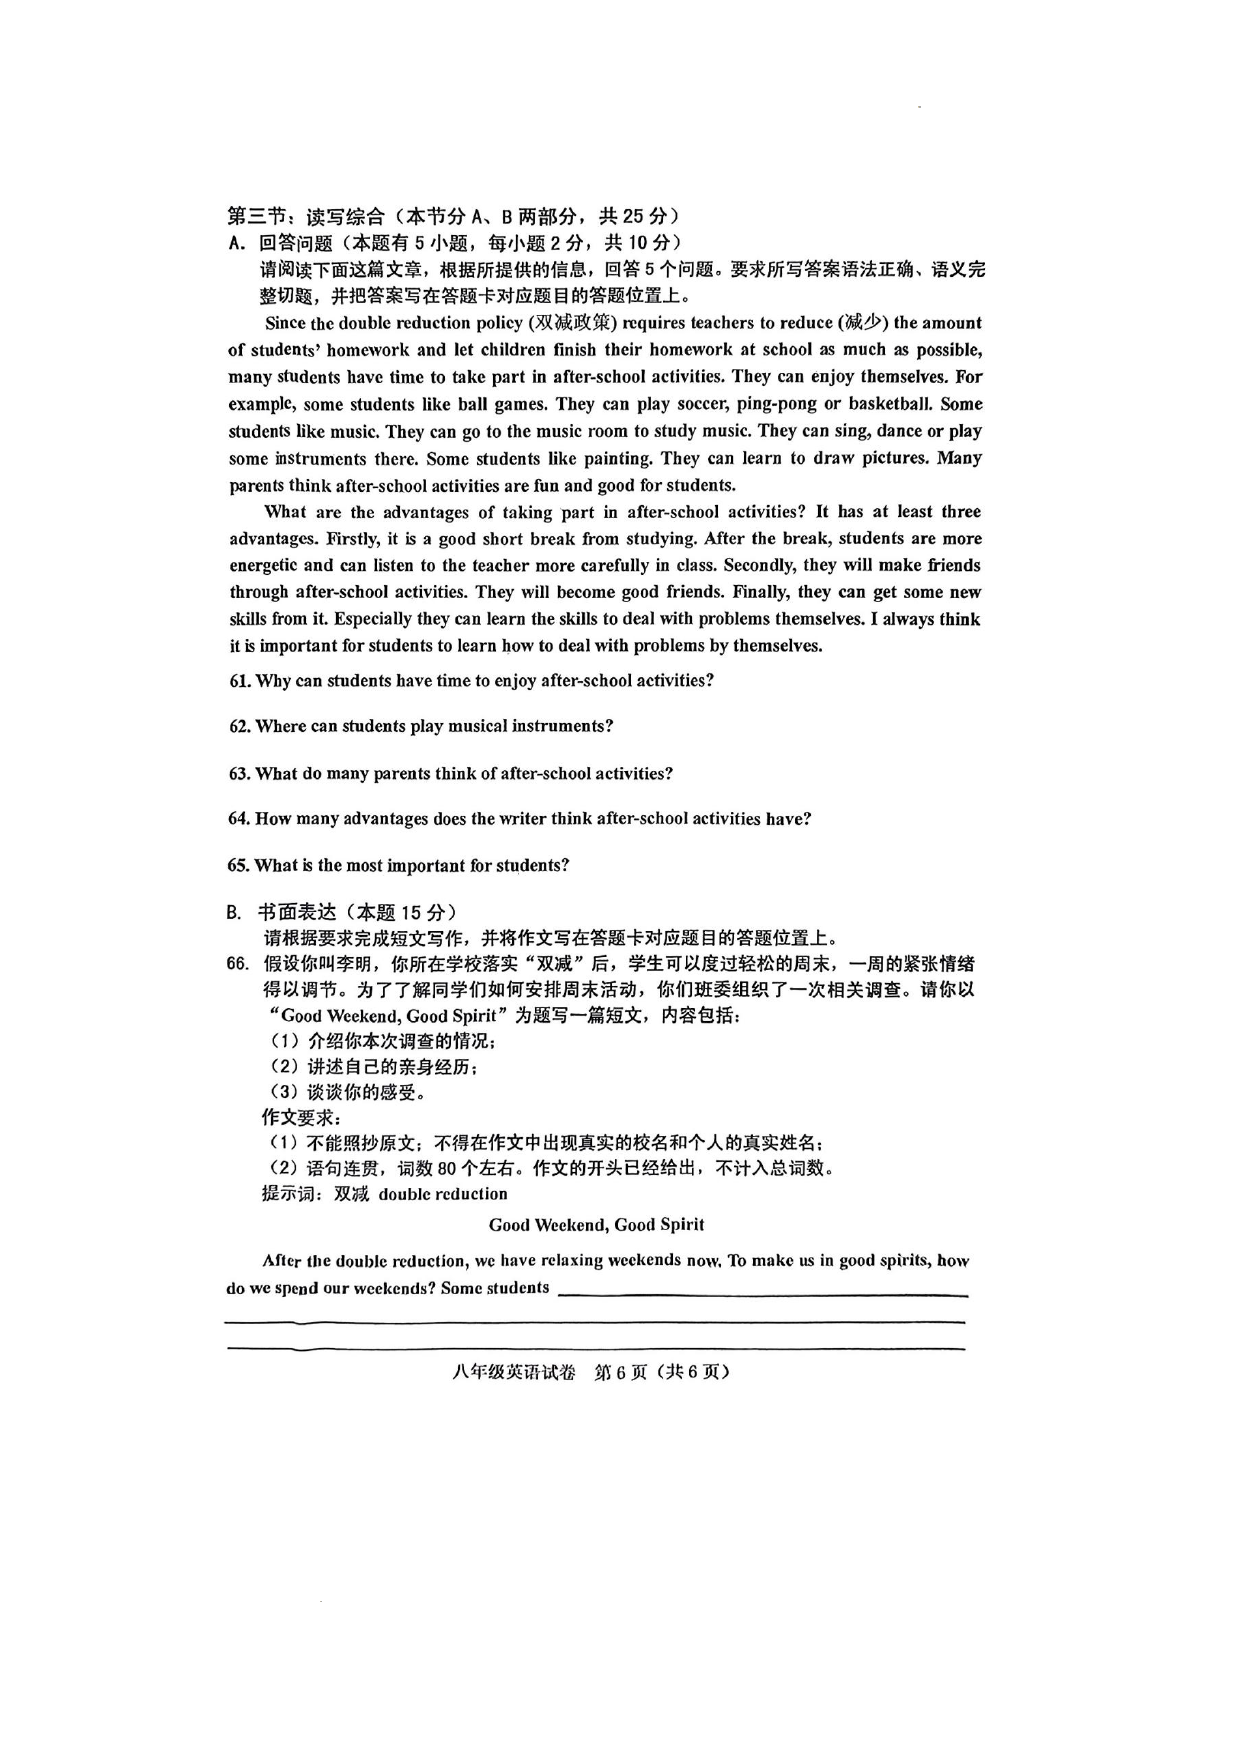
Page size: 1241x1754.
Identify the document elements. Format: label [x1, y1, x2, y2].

picture [187, 162, 1052, 1425]
